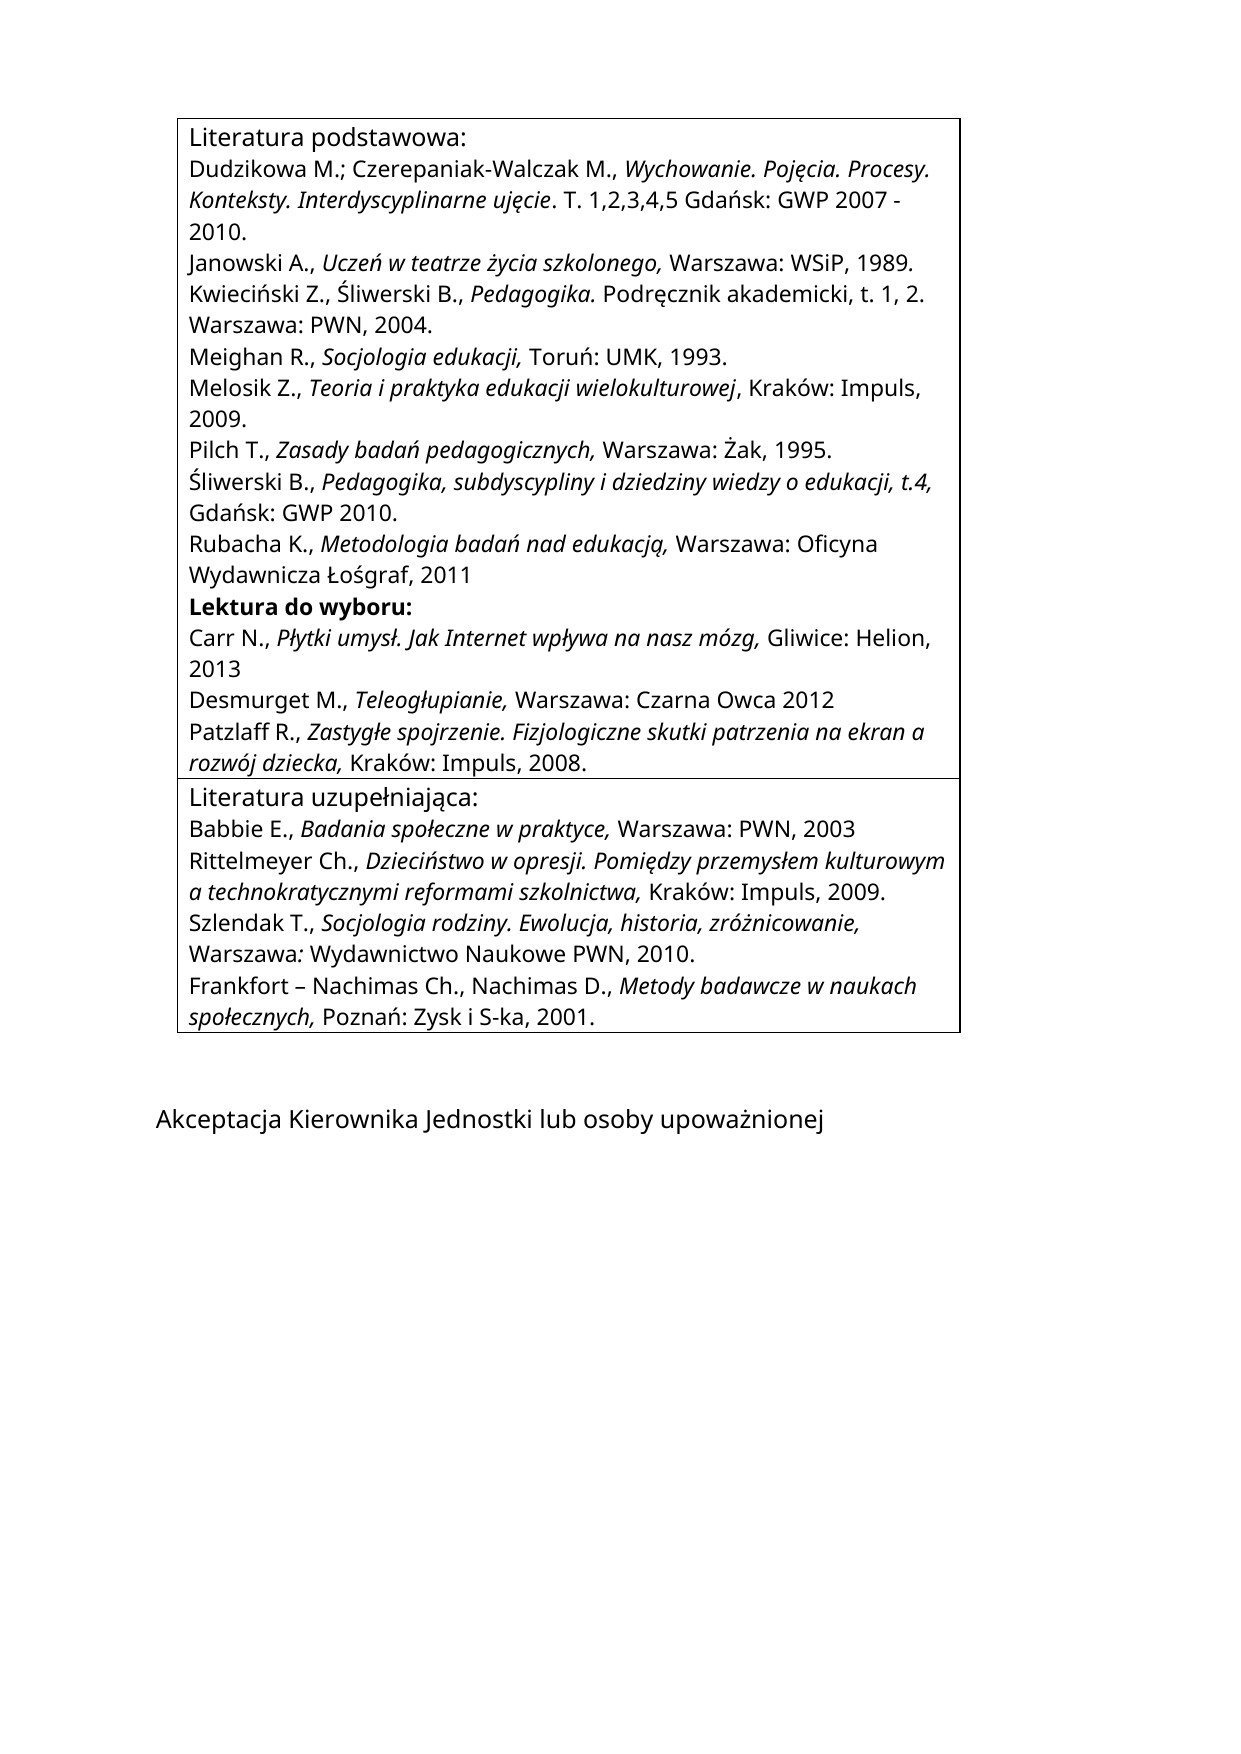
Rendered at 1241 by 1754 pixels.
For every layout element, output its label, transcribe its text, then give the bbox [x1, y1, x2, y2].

text Akceptacja Kierownika Jednostki lub osoby upoważnionej [156, 1101, 1122, 1135]
table_cell Literatura uzupełniająca: Babbie E., Badania społeczne w praktyce, Warszawa: PWN, 2003 Rittelmeyer Ch., Dzieciństwo w opresji. Pomiędzy przemysłem kulturowym a technokratycznymi reformami szkolnictwa, Kraków: Impuls, 2009. Szlendak T., Socjologia rodziny. Ewolucja, historia, zróżnicowanie, Warszawa: Wydawnictwo Naukowe PWN, 2010. Frankfort – Nachimas Ch., Nachimas D., Metody badawcze w naukach społecznych, Poznań: Zysk i S-ka, 2001. [178, 779, 959, 1032]
table_header Literatura podstawowa: Dudzikowa M.; Czerepaniak-Walczak M., Wychowanie. Pojęcia. Procesy. Konteksty. Interdyscyplinarne ujęcie. T. 1,2,3,4,5 Gdańsk: GWP 2007 - 2010. Janowski A., Uczeń w teatrze życia szkolonego, Warszawa: WSiP, 1989. Kwieciński Z., Śliwerski B., Pedagogika. Podręcznik akademicki, t. 1, 2. Warszawa: PWN, 2004. Meighan R., Socjologia edukacji, Toruń: UMK, 1993. Melosik Z., Teoria i praktyka edukacji wielokulturowej, Kraków: Impuls, 2009. Pilch T., Zasady badań pedagogicznych, Warszawa: Żak, 1995. Śliwerski B., Pedagogika, subdyscypliny i dziedziny wiedzy o edukacji, t.4, Gdańsk: GWP 2010. Rubacha K., Metodologia badań nad edukacją, Warszawa: Oficyna Wydawnicza Łośgraf, 2011 Lektura do wyboru: Carr N., Płytki umysł. Jak Internet wpływa na nasz mózg, Gliwice: Helion, 2013 Desmurget M., Teleogłupianie, Warszawa: Czarna Owca 2012 Patzlaff R., Zastygłe spojrzenie. Fizjologiczne skutki patrzenia na ekran a rozwój dziecka, Kraków: Impuls, 2008. [178, 119, 959, 778]
